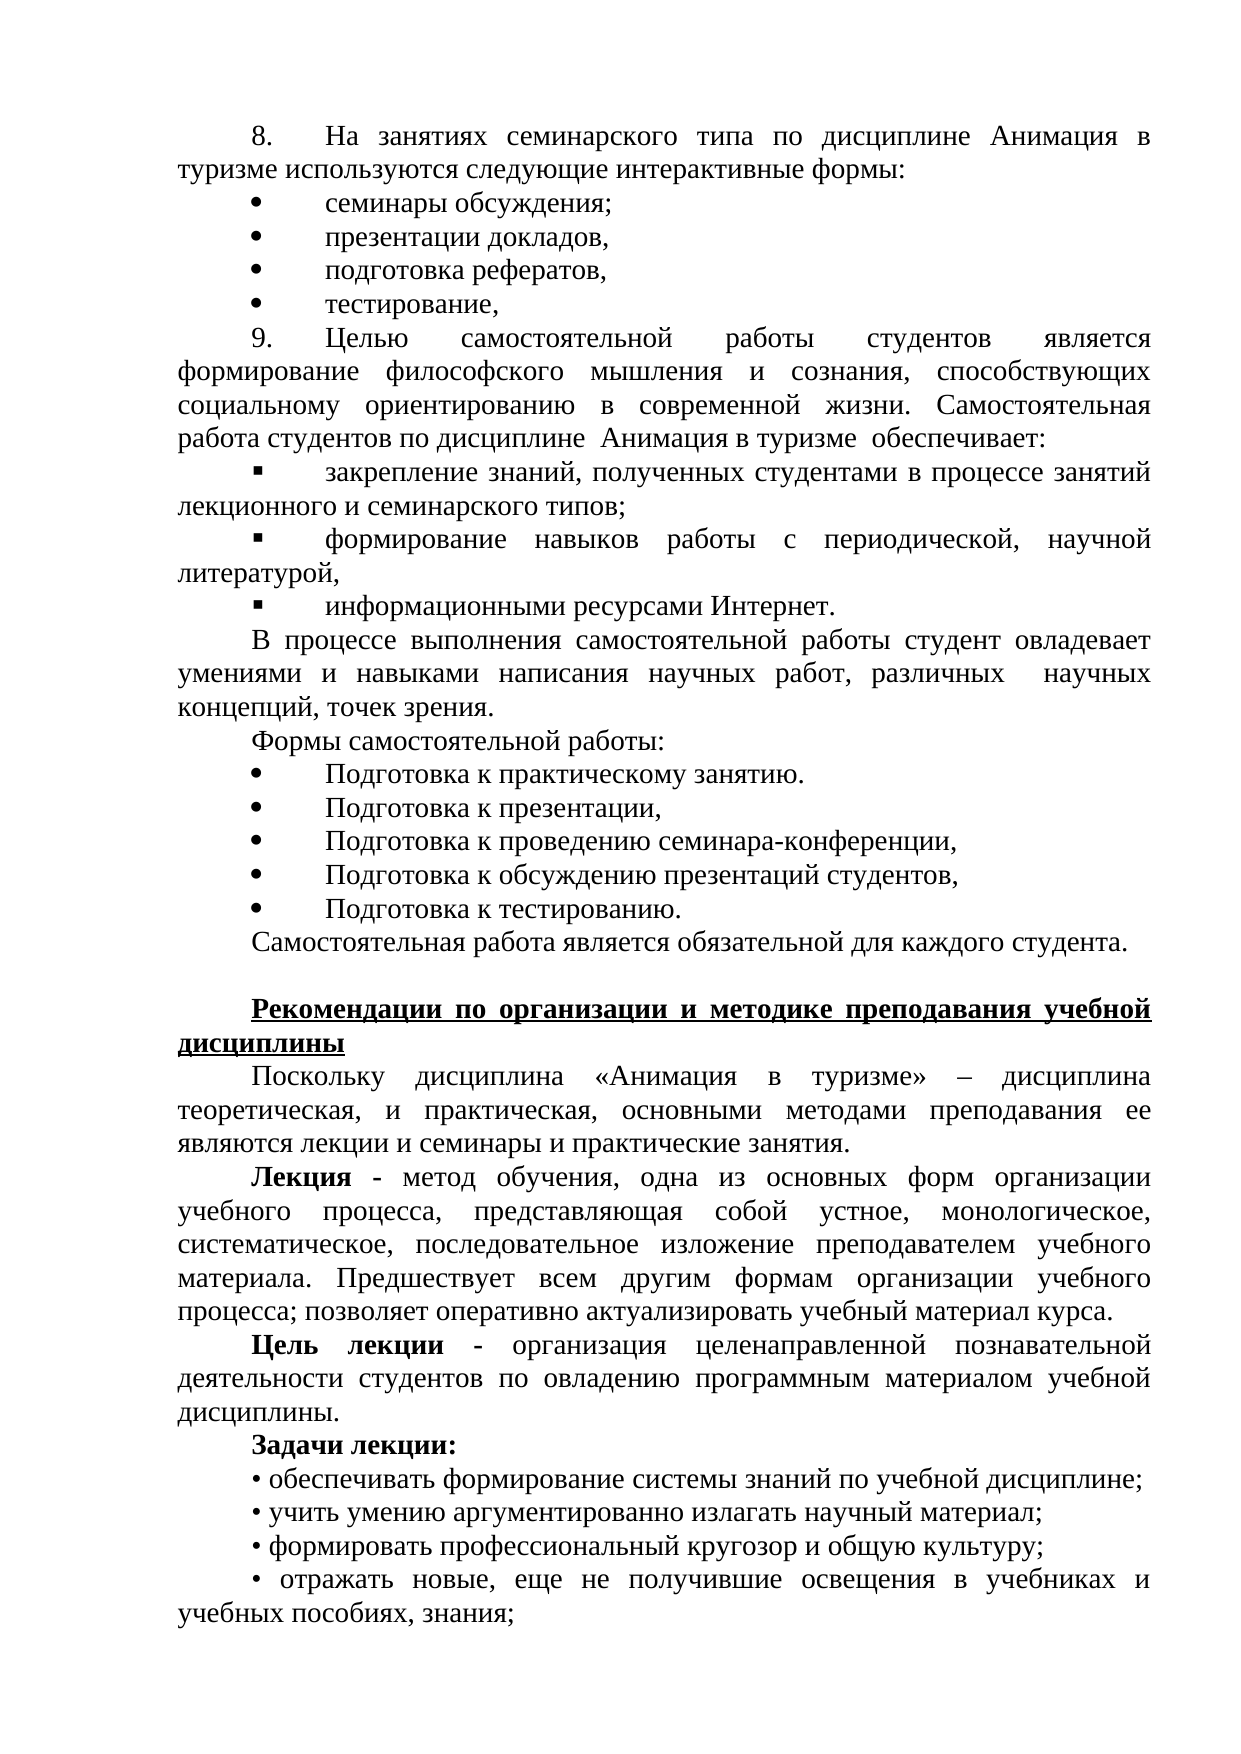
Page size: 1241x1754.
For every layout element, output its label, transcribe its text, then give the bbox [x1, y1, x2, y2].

text Рекомендации по организации и методике преподавания учебной дисциплины [177, 991, 1152, 1058]
text • отражать новые, еще не получившие освещения в учебниках и учебных пособиях, знания; [177, 1562, 1152, 1629]
list тестирование, [177, 286, 1152, 320]
text В процессе выполнения самостоятельной работы студент овладевает умениями и навыками написания научных работ, различных научных концепций, точек зрения. [177, 622, 1152, 723]
text Самостоятельная работа является обязательной для каждого студента. [177, 924, 1152, 958]
list закрепление знаний, полученных студентами в процессе занятий лекционного и семинарского типов; [177, 454, 1152, 521]
list подготовка рефератов, [177, 252, 1152, 286]
text Поскольку дисциплина «Анимация в туризме» – дисциплина теоретическая, и практическая, основными методами преподавания ее являются лекции и семинары и практические занятия. [177, 1058, 1152, 1159]
list Подготовка к тестированию. [177, 891, 1152, 924]
text Цель лекции - организация целенаправленной познавательной деятельности студентов по овладению программным материалом учебной дисциплины. [177, 1327, 1152, 1427]
list Подготовка к презентации, [177, 790, 1152, 823]
list информационными ресурсами Интернет. [177, 588, 1152, 622]
list На занятиях семинарского типа по дисциплине Анимация в туризме используются следующие интерактивные формы: [177, 118, 1152, 185]
list Подготовка к обсуждению презентаций студентов, [177, 857, 1152, 891]
list Подготовка к практическому занятию. [177, 756, 1152, 790]
list Подготовка к проведению семинара-конференции, [177, 823, 1152, 857]
text Лекция - метод обучения, одна из основных форм организации учебного процесса, представляющая собой устное, монологическое, систематическое, последовательное изложение преподавателем учебного материала. Предшествует всем другим формам организации учебного процесса; позволяет оперативно актуализировать учебный материал курса. [177, 1159, 1152, 1327]
text • учить умению аргументированно излагать научный материал; [177, 1494, 1152, 1528]
list формирование навыков работы с периодической, научной литературой, [177, 521, 1152, 588]
text Формы самостоятельной работы: [177, 723, 1152, 756]
list презентации докладов, [177, 219, 1152, 252]
text • формировать профессиональный кругозор и общую культуру; [177, 1528, 1152, 1562]
text Задачи лекции: [177, 1427, 1152, 1461]
list семинары обсуждения; [177, 185, 1152, 219]
list Целью самостоятельной работы студентов является формирование философского мышления и сознания, способствующих социальному ориентированию в современной жизни. Самостоятельная работа студентов по дисциплине Анимация в туризме обеспечивает: [177, 320, 1152, 454]
text • обеспечивать формирование системы знаний по учебной дисциплине; [177, 1461, 1152, 1494]
